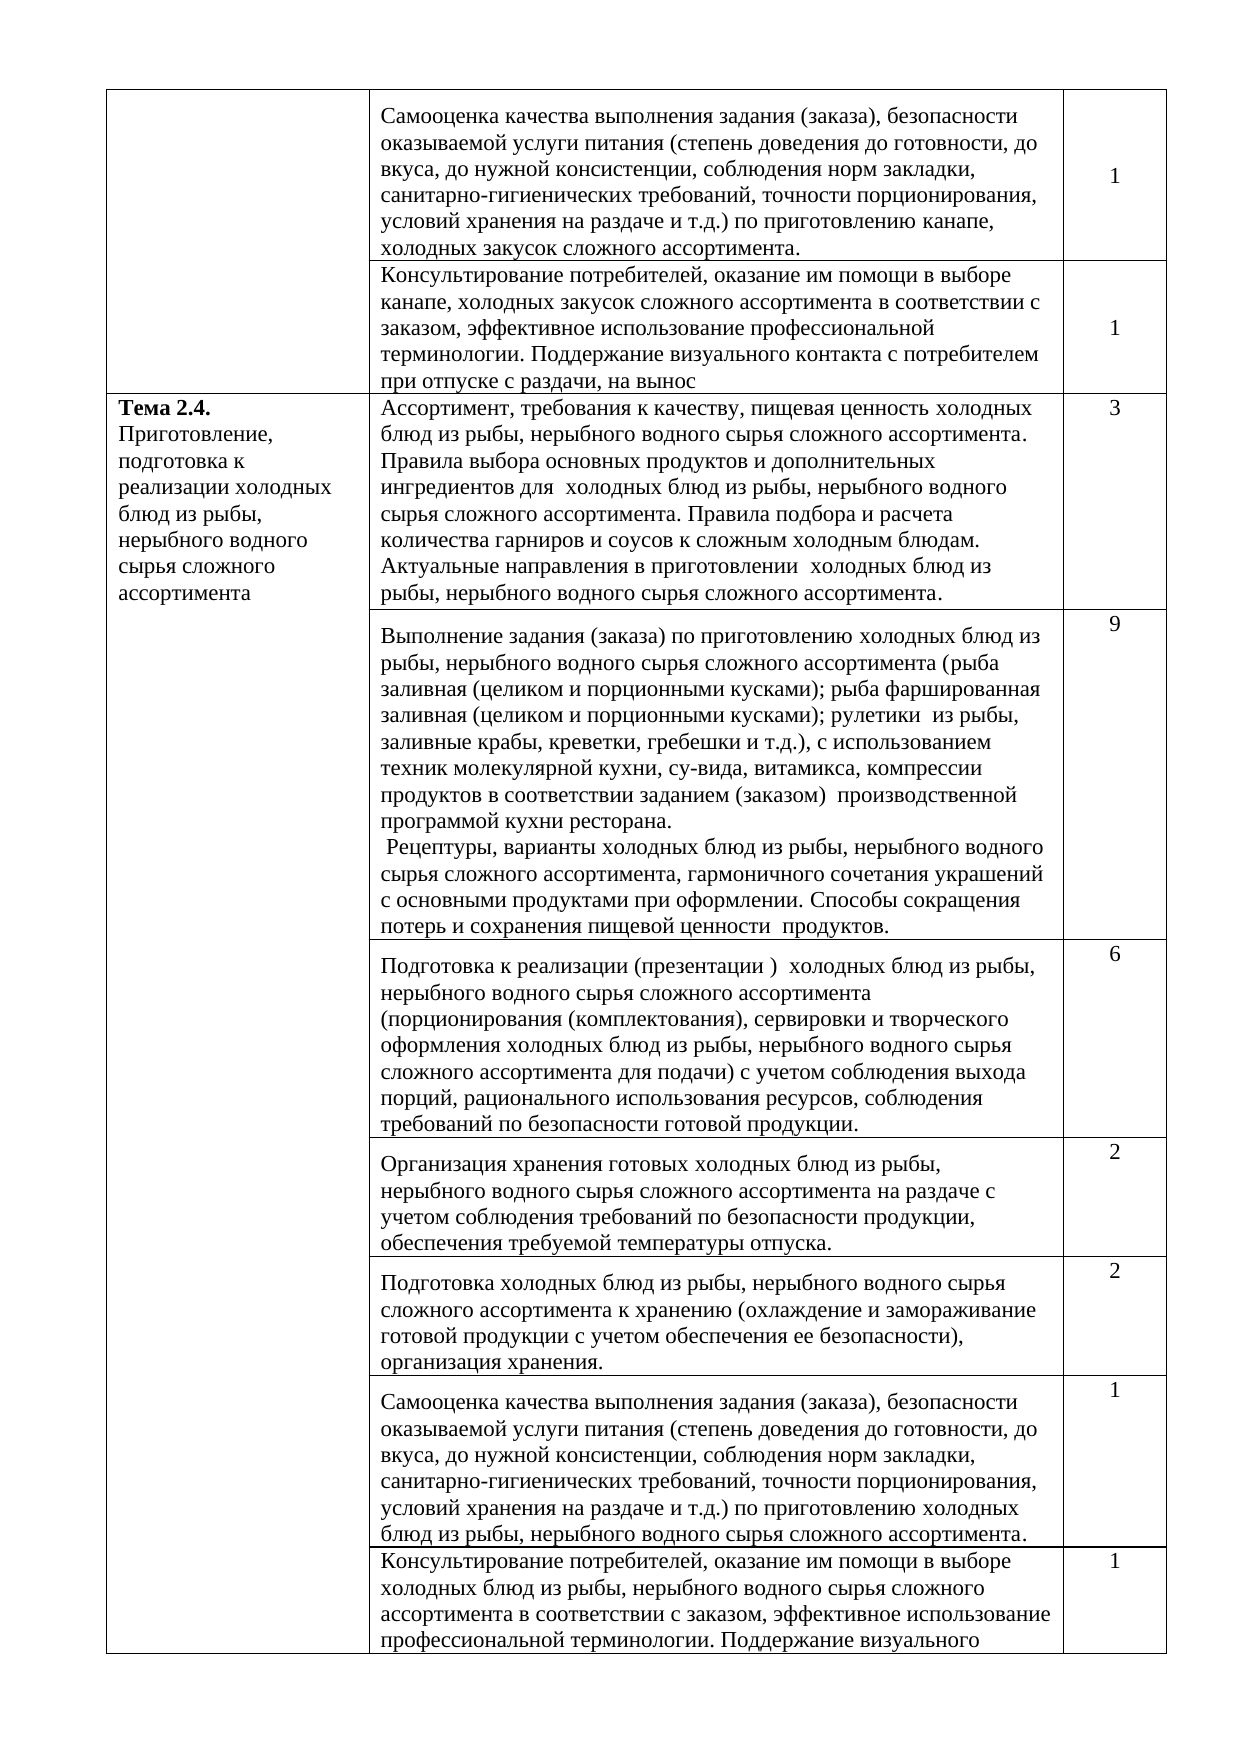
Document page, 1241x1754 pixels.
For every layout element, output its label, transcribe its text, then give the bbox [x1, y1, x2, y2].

table_cell Самооценка качества выполнения задания (заказа), безопасности оказываемой услуги питания (степень доведения до готовности, до вкуса, до нужной консистенции, соблюдения норм закладки, санитарно-гигиенических требований, точности порционирования, условий хранения на раздаче и т.д.) по приготовлению холодных блюд из рыбы, нерыбного водного сырья сложного ассортимента. [370, 1376, 1063, 1546]
table_cell 2 [1064, 1257, 1166, 1375]
table_cell Консультирование потребителей, оказание им помощи в выборе канапе, холодных закусок сложного ассортимента в соответствии с заказом, эффективное использование профессиональной терминологии. Поддержание визуального контакта с потребителем при отпуске с раздачи, на вынос [370, 261, 1063, 393]
table_cell Тема 2.4. Приготовление, подготовка к реализации холодных блюд из рыбы, нерыбного водного сырья сложного ассортимента [107, 394, 369, 1653]
table_cell 1 [1064, 90, 1166, 260]
table_cell 2 [1064, 1138, 1166, 1256]
table_cell Самооценка качества выполнения задания (заказа), безопасности оказываемой услуги питания (степень доведения до готовности, до вкуса, до нужной консистенции, соблюдения норм закладки, санитарно-гигиенических требований, точности порционирования, условий хранения на раздаче и т.д.) по приготовлению канапе, холодных закусок сложного ассортимента. [370, 90, 1063, 260]
table_cell Ассортимент, требования к качеству, пищевая ценность холодных блюд из рыбы, нерыбного водного сырья сложного ассортимента. Правила выбора основных продуктов и дополнительных ингредиентов для холодных блюд из рыбы, нерыбного водного сырья сложного ассортимента. Правила подбора и расчета количества гарниров и соусов к сложным холодным блюдам. Актуальные направления в приготовлении холодных блюд из рыбы, нерыбного водного сырья сложного ассортимента. [370, 394, 1063, 609]
table_cell 1 [1064, 261, 1166, 393]
table_cell Организация хранения готовых холодных блюд из рыбы, нерыбного водного сырья сложного ассортимента на раздаче с учетом соблюдения требований по безопасности продукции, обеспечения требуемой температуры отпуска. [370, 1138, 1063, 1256]
table_cell 3 [1064, 394, 1166, 609]
table_cell 6 [1064, 940, 1166, 1137]
table_cell Выполнение задания (заказа) по приготовлению холодных блюд из рыбы, нерыбного водного сырья сложного ассортимента (рыба заливная (целиком и порционными кусками); рыба фаршированная заливная (целиком и порционными кусками); рулетики из рыбы, заливные крабы, креветки, гребешки и т.д.), с использованием техник молекулярной кухни, су-вида, витамикса, компрессии продуктов в соответствии заданием (заказом) производственной программой кухни ресторана. Рецептуры, варианты холодных блюд из рыбы, нерыбного водного сырья сложного ассортимента, гармоничного сочетания украшений с основными продуктами при оформлении. Способы сокращения потерь и сохранения пищевой ценности продуктов. [370, 610, 1063, 939]
table_cell 9 [1064, 610, 1166, 939]
table_cell 1 [1064, 1548, 1166, 1653]
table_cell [370, 1548, 1063, 1653]
table_cell Подготовка к реализации (презентации ) холодных блюд из рыбы, нерыбного водного сырья сложного ассортимента (порционирования (комплектования), сервировки и творческого оформления холодных блюд из рыбы, нерыбного водного сырья сложного ассортимента для подачи) с учетом соблюдения выхода порций, рационального использования ресурсов, соблюдения требований по безопасности готовой продукции. [370, 940, 1063, 1137]
table_cell 1 [1064, 1376, 1166, 1546]
table_cell Подготовка холодных блюд из рыбы, нерыбного водного сырья сложного ассортимента к хранению (охлаждение и замораживание готовой продукции с учетом обеспечения ее безопасности), организация хранения. [370, 1257, 1063, 1375]
